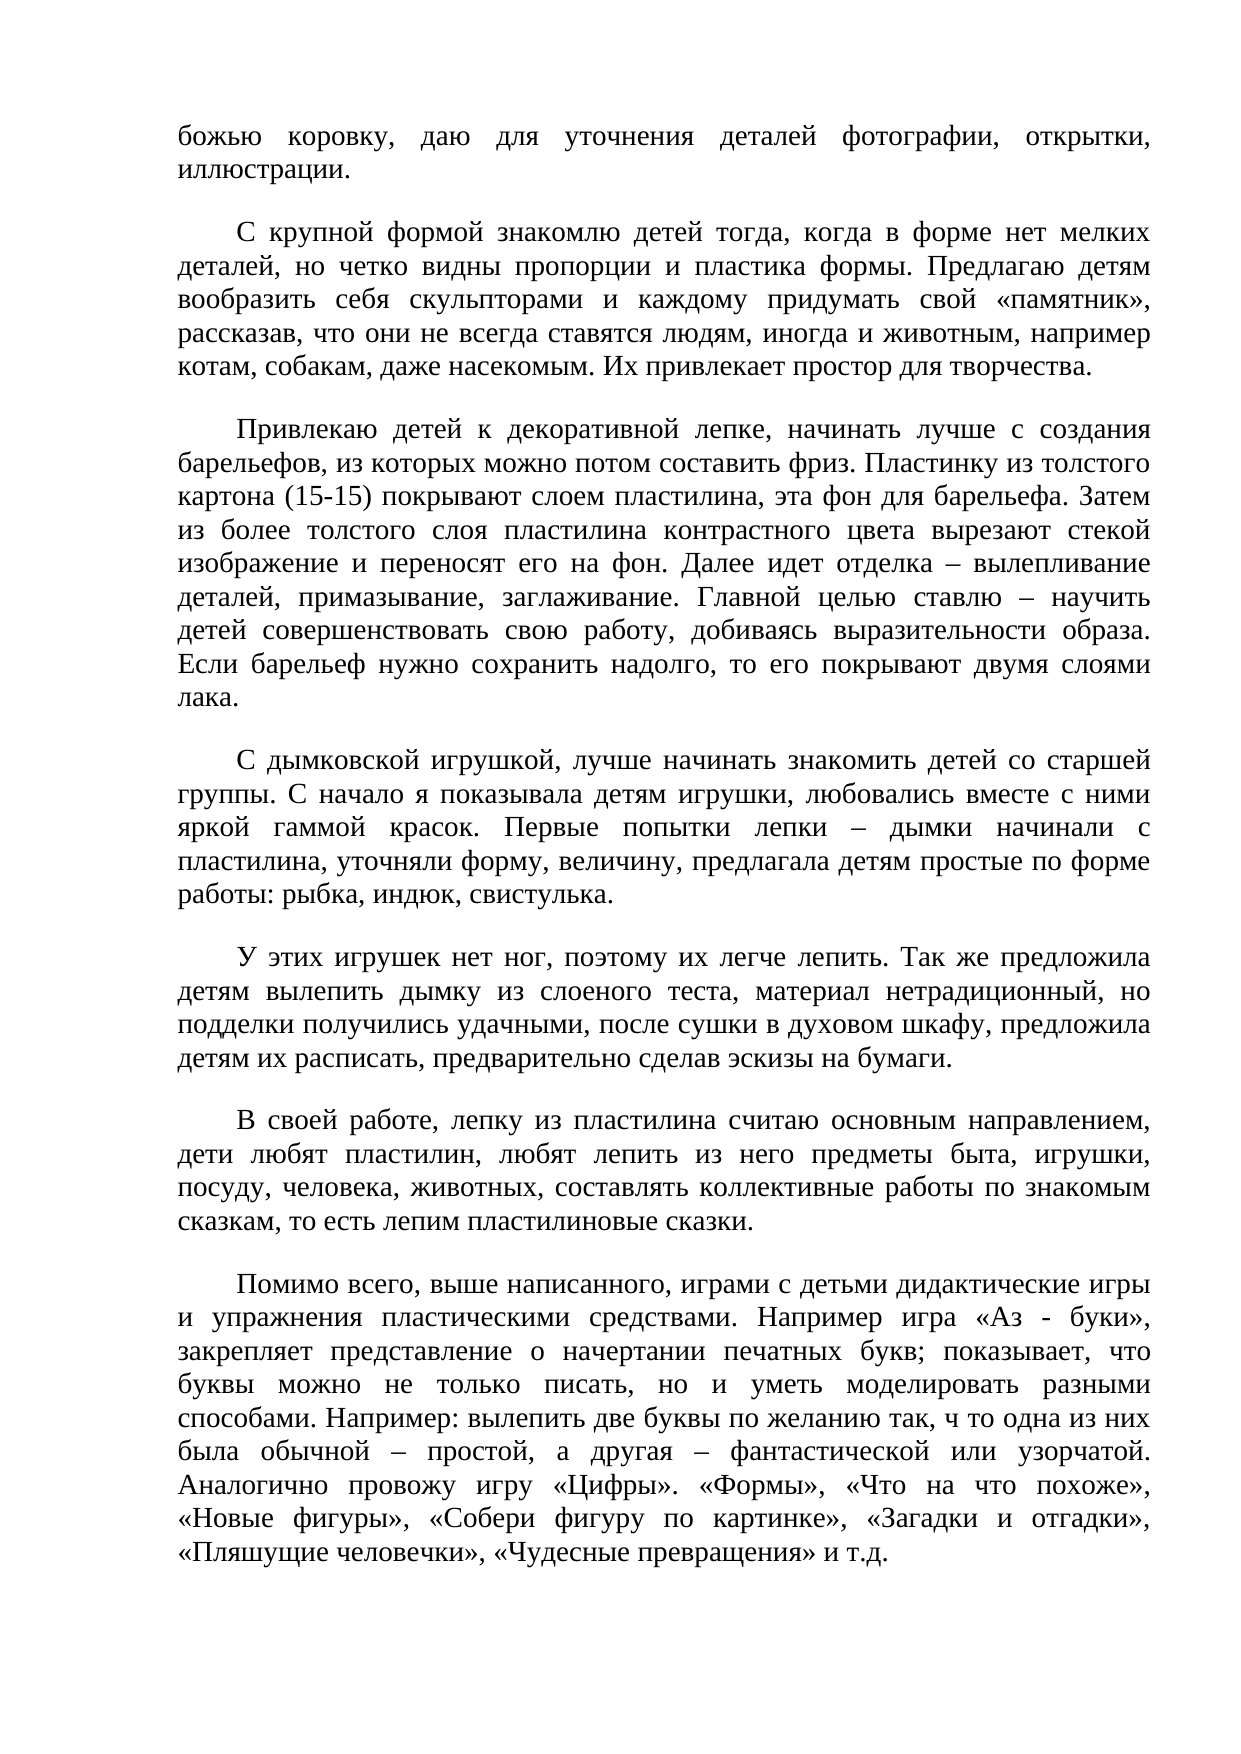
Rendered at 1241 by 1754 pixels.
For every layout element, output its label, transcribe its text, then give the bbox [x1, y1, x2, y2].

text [177, 118, 1152, 185]
text Привлекаю детей к декоративной лепке, начинать лучше с создания барельефов, из которых можно потом составить фриз. Пластинку из толстого картона (15-15) покрывают слоем пластилина, эта фон для барельефа. Затем из более толстого слоя пластилина контрастного цвета вырезают стекой изображение и переносят его на фон. Далее идет отделка – вылепливание деталей, примазывание, заглаживание. Главной целью ставлю – научить детей совершенствовать свою работу, добиваясь выразительности образа. Если барельеф нужно сохранить надолго, то его покрывают двумя слоями лака. [177, 411, 1152, 713]
text Помимо всего, выше написанного, играми с детьми дидактические игры и упражнения пластическими средствами. Например игра «Аз - буки», закрепляет представление о начертании печатных букв; показывает, что буквы можно не только писать, но и уметь моделировать разными способами. Например: вылепить две буквы по желанию так, ч то одна из них была обычной – простой, а другая – фантастической или узорчатой. Аналогично провожу игру «Цифры». «Формы», «Что на что похоже», «Новые фигуры», «Собери фигуру по картинке», «Загадки и отгадки», «Пляшущие человечки», «Чудесные превращения» и т.д. [177, 1266, 1152, 1568]
text С дымковской игрушкой, лучше начинать знакомить детей со старшей группы. С начало я показывала детям игрушки, любовались вместе с ними яркой гаммой красок. Первые попытки лепки – дымки начинали с пластилина, уточняли форму, величину, предлагала детям простые по форме работы: рыбка, индюк, свистулька. [177, 742, 1152, 910]
text С крупной формой знакомлю детей тогда, когда в форме нет мелких деталей, но четко видны пропорции и пластика формы. Предлагаю детям вообразить себя скульпторами и каждому придумать свой «памятник», рассказав, что они не всегда ставятся людям, иногда и животным, например котам, собакам, даже насекомым. Их привлекает простор для творчества. [177, 214, 1152, 382]
text В своей работе, лепку из пластилина считаю основным направлением, дети любят пластилин, любят лепить из него предметы быта, игрушки, посуду, человека, животных, составлять коллективные работы по знакомым сказкам, то есть лепим пластилиновые сказки. [177, 1102, 1152, 1237]
text У этих игрушек нет ног, поэтому их легче лепить. Так же предложила детям вылепить дымку из слоеного теста, материал нетрадиционный, но подделки получились удачными, после сушки в духовом шкафу, предложила детям их расписать, предварительно сделав эскизы на бумаги. [177, 939, 1152, 1073]
